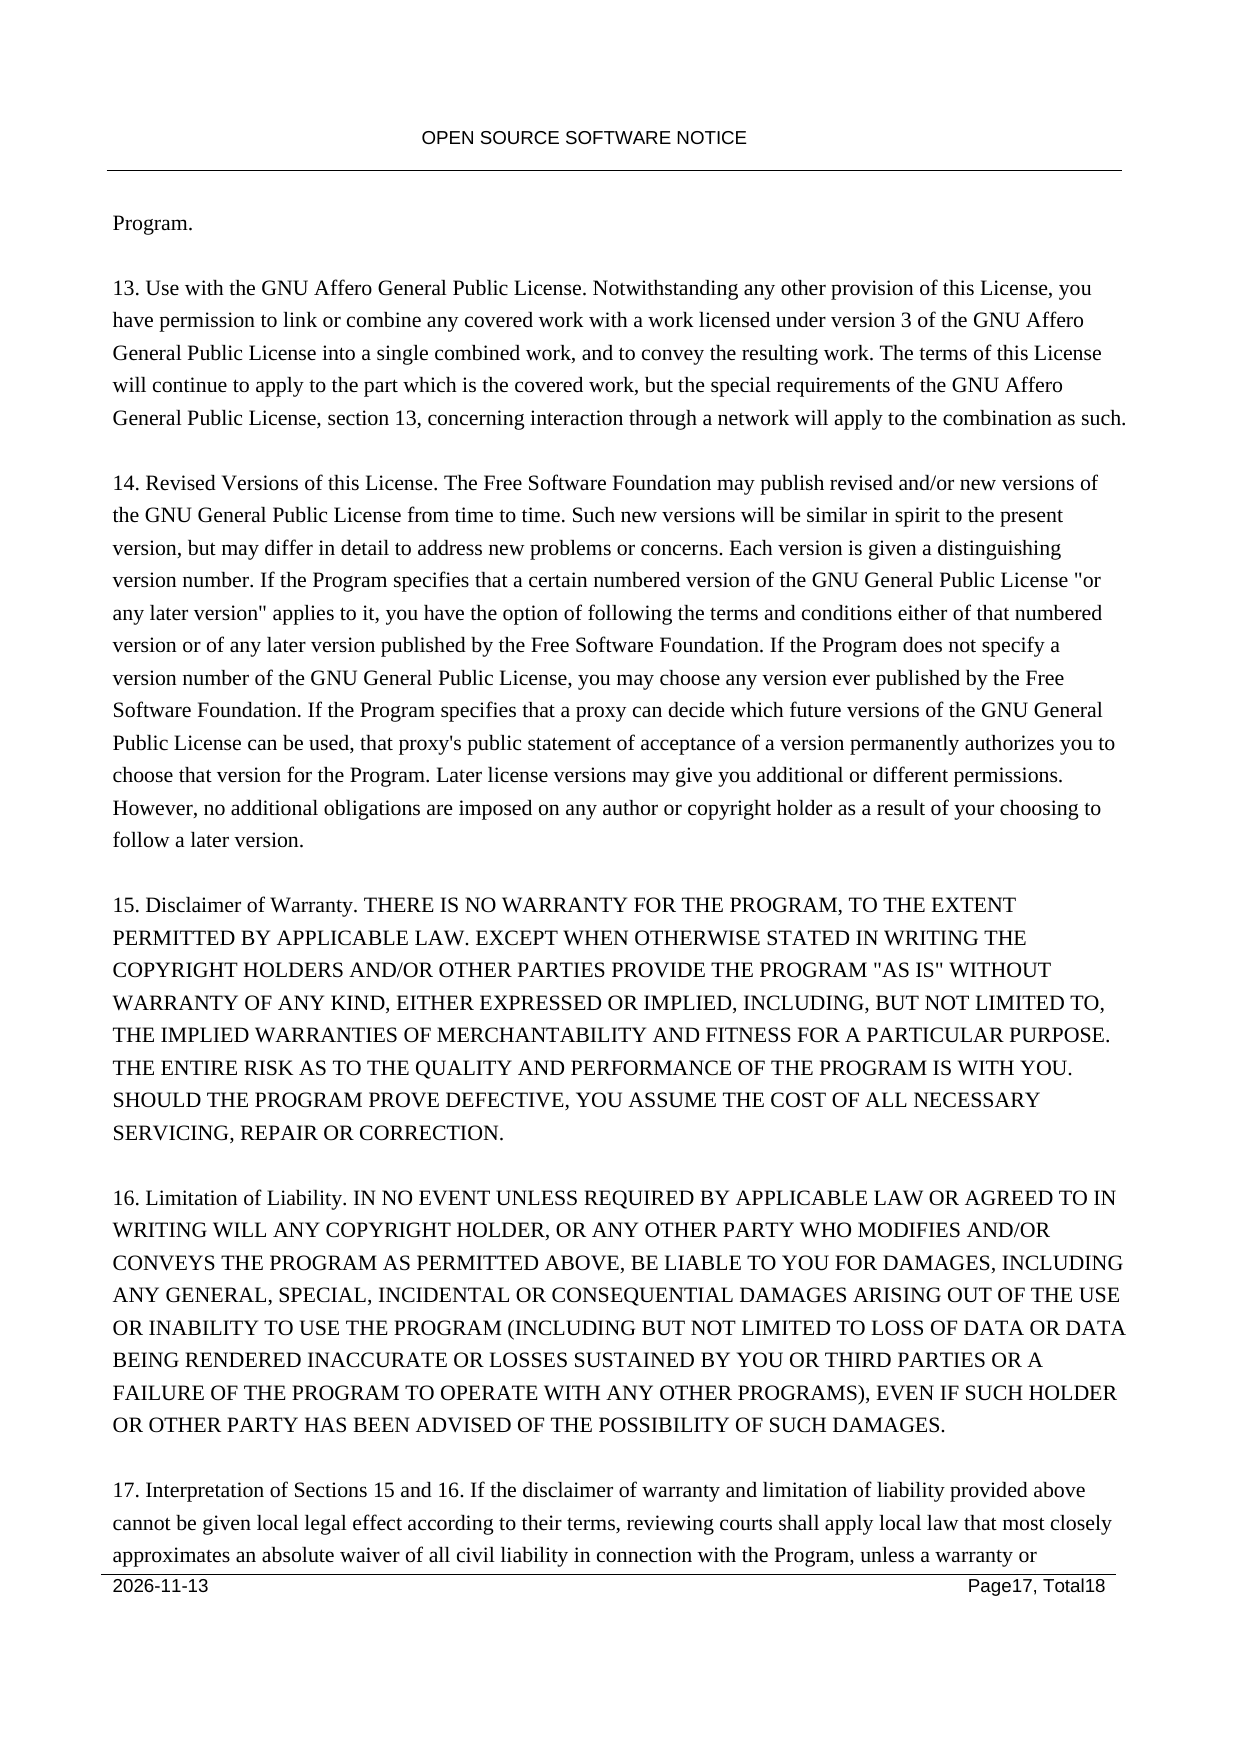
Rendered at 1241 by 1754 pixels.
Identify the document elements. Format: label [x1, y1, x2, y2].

text [112, 206, 1128, 1571]
